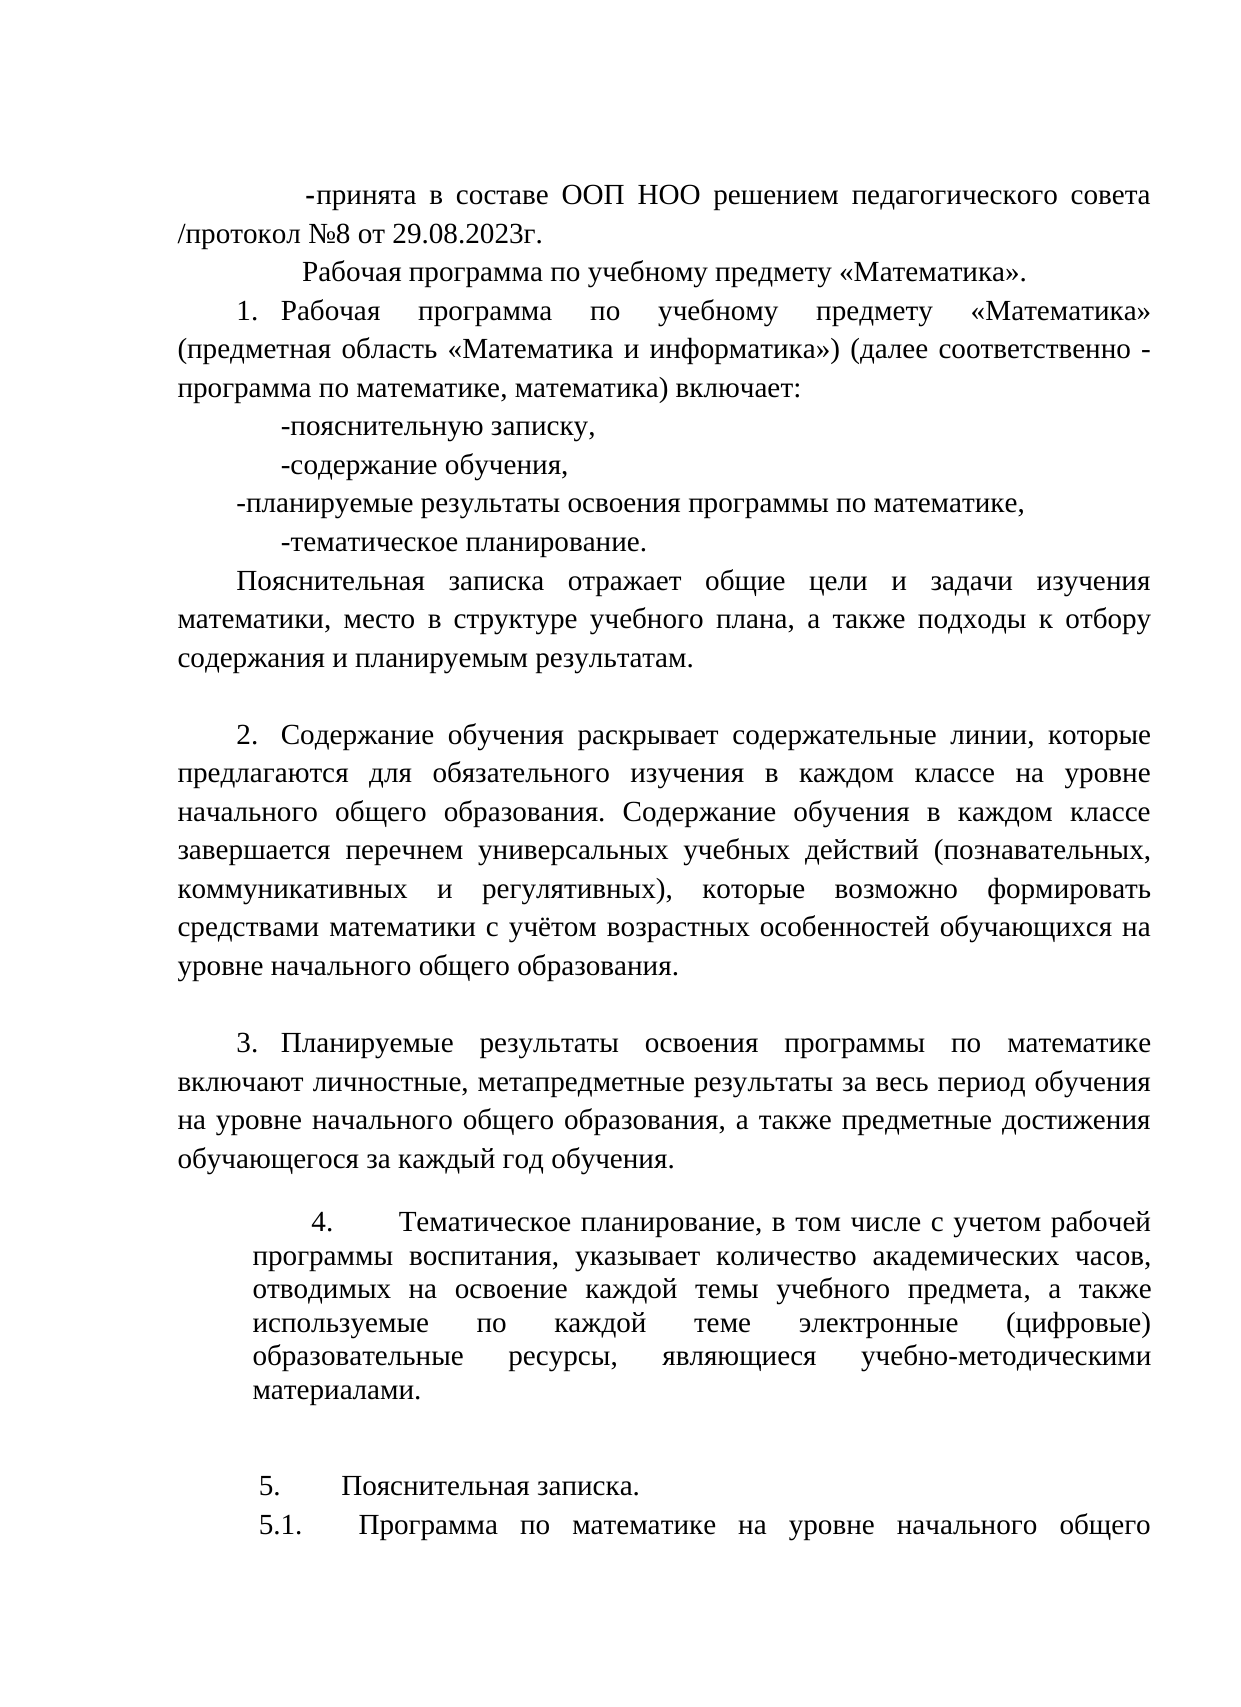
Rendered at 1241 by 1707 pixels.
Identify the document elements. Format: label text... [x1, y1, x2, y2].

list Планируемые результаты освоения программы по математике включают личностные, метапредметные результаты за весь период обучения на уровне начального общего образования, а также предметные достижения обучающегося за каждый год обучения. [177, 1025, 1152, 1174]
text Рабочая программа по учебному предмету «Математика». [177, 254, 1152, 288]
text Пояснительная записка отражает общие цели и задачи изучения математики, место в структуре учебного плана, а также подходы к отбору содержания и планируемым результатам. [177, 563, 1152, 673]
text -содержание обучения, [177, 447, 1152, 481]
text -планируемые результаты освоения программы по математике, [177, 486, 1152, 519]
text -пояснительную записку, [177, 408, 1152, 442]
list Тематическое планирование, в том числе с учетом рабочей программы воспитания, указывает количество академических часов, отводимых на освоение каждой темы учебного предмета, а также используемые по каждой теме электронные (цифровые) образовательные ресурсы, являющиеся учебно-методическими материалами. [252, 1204, 1152, 1406]
list Содержание обучения раскрывает содержательные линии, которые предлагаются для обязательного изучения в каждом классе на уровне начального общего образования. Содержание обучения в каждом классе завершается перечнем универсальных учебных действий (познавательных, коммуникативных и регулятивных), которые возможно формировать средствами математики с учётом возрастных особенностей обучающихся на уровне начального общего образования. [177, 717, 1152, 982]
list Пояснительная записка. [177, 1468, 1152, 1502]
text -тематическое планирование. [177, 524, 1152, 558]
text -принята в составе ООП НОО решением педагогического совета /протокол №8 от 29.08.2023г. [177, 177, 1152, 249]
list Рабочая программа по учебному предмету «Математика» (предметная область «Математика и информатика») (далее соответственно - программа по математике, математика) включает: [177, 293, 1152, 403]
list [177, 1507, 1152, 1540]
